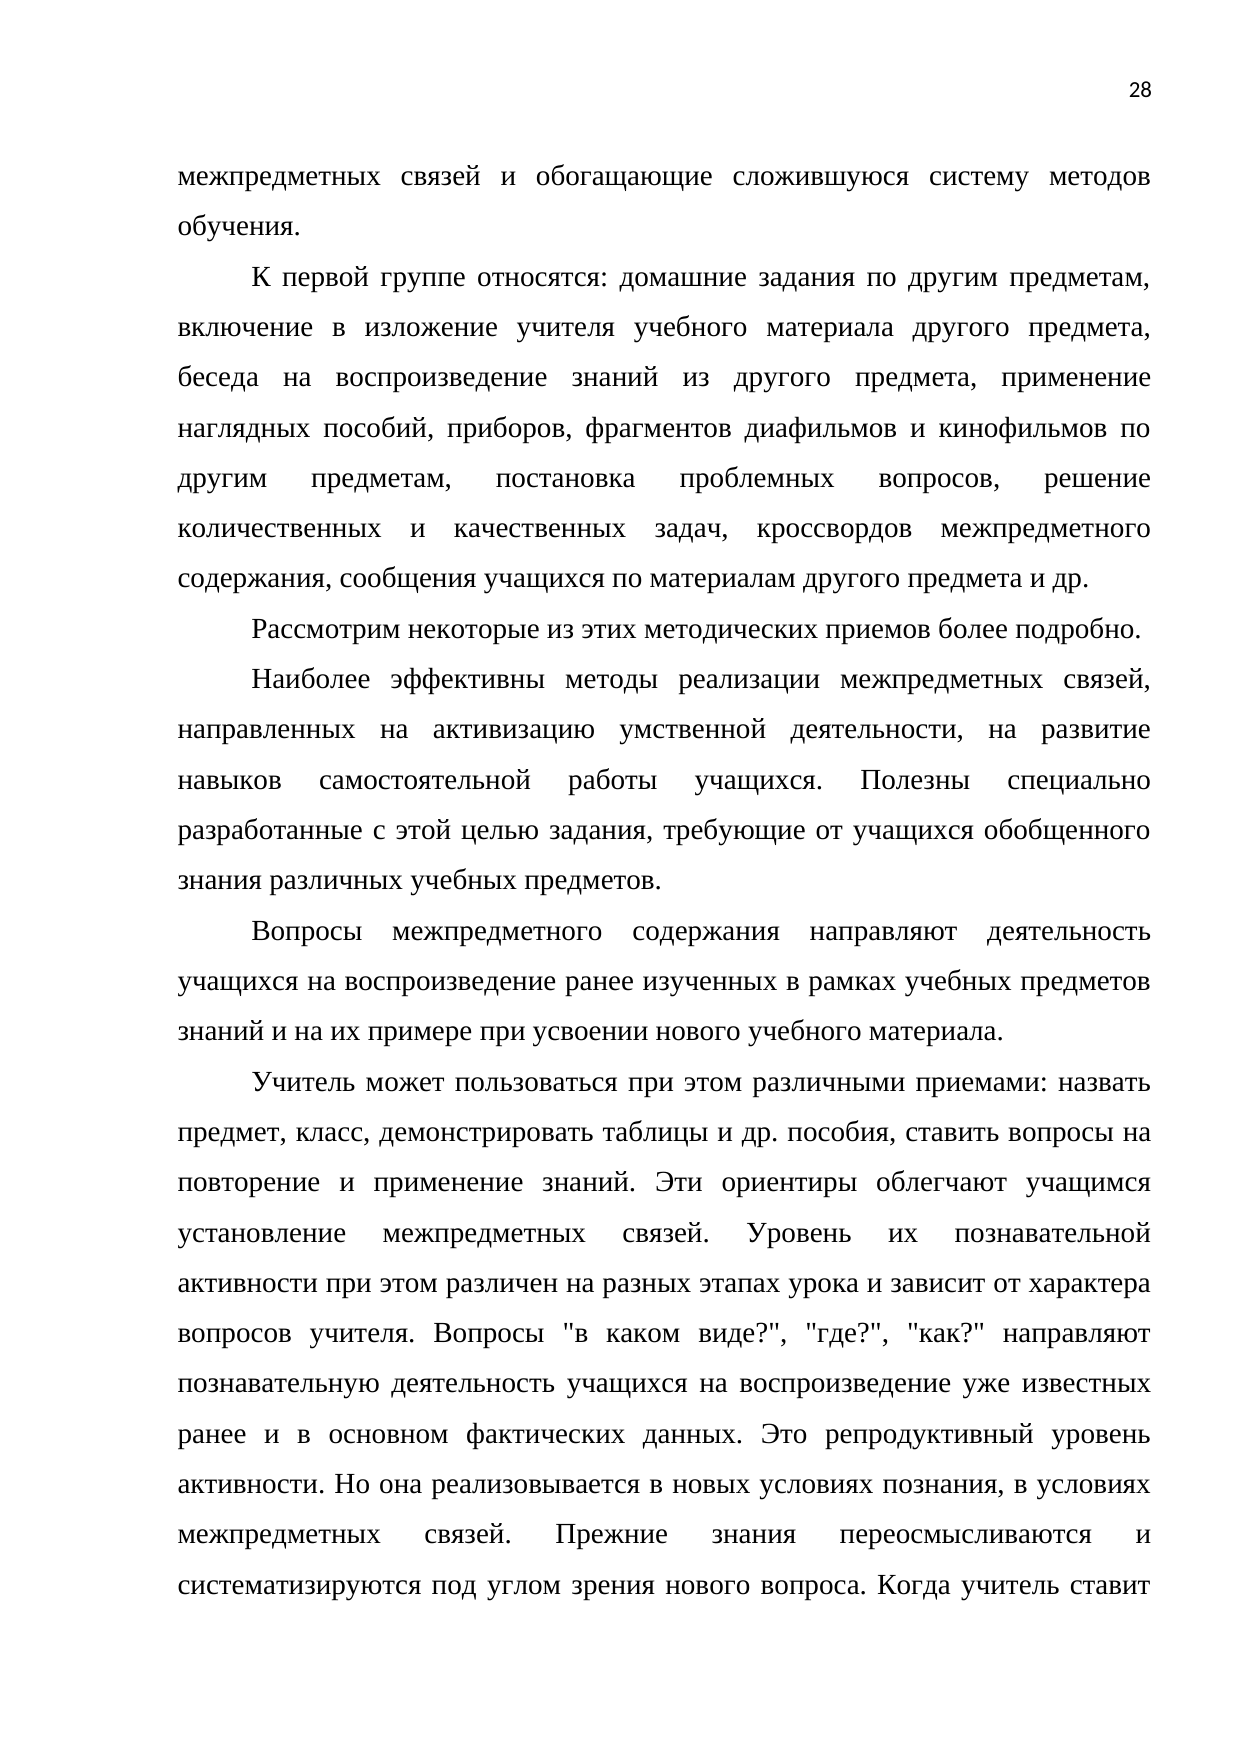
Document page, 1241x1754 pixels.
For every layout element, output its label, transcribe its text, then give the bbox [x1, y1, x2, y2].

text Вопросы межпредметного содержания направляют деятельность учащихся на воспроизведение ранее изученных в рамках учебных предметов знаний и на их примере при усвоении нового учебного материала. [177, 913, 1152, 1047]
text Наиболее эффективны методы реализации межпредметных связей, направленных на активизацию умственной деятельности, на развитие навыков самостоятельной работы учащихся. Полезны специально разработанные с этой целью задания, требующие от учащихся обобщенного знания различных учебных предметов. [177, 661, 1152, 896]
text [177, 158, 1152, 242]
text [177, 1064, 1152, 1600]
text К первой группе относятся: домашние задания по другим предметам, включение в изложение учителя учебного материала другого предмета, беседа на воспроизведение знаний из другого предмета, применение наглядных пособий, приборов, фрагментов диафильмов и кинофильмов по другим предметам, постановка проблемных вопросов, решение количественных и качественных задач, кроссвордов межпредметного содержания, сообщения учащихся по материалам другого предмета и др. [177, 259, 1152, 594]
text Рассмотрим некоторые из этих методических приемов более подробно. [177, 611, 1152, 644]
